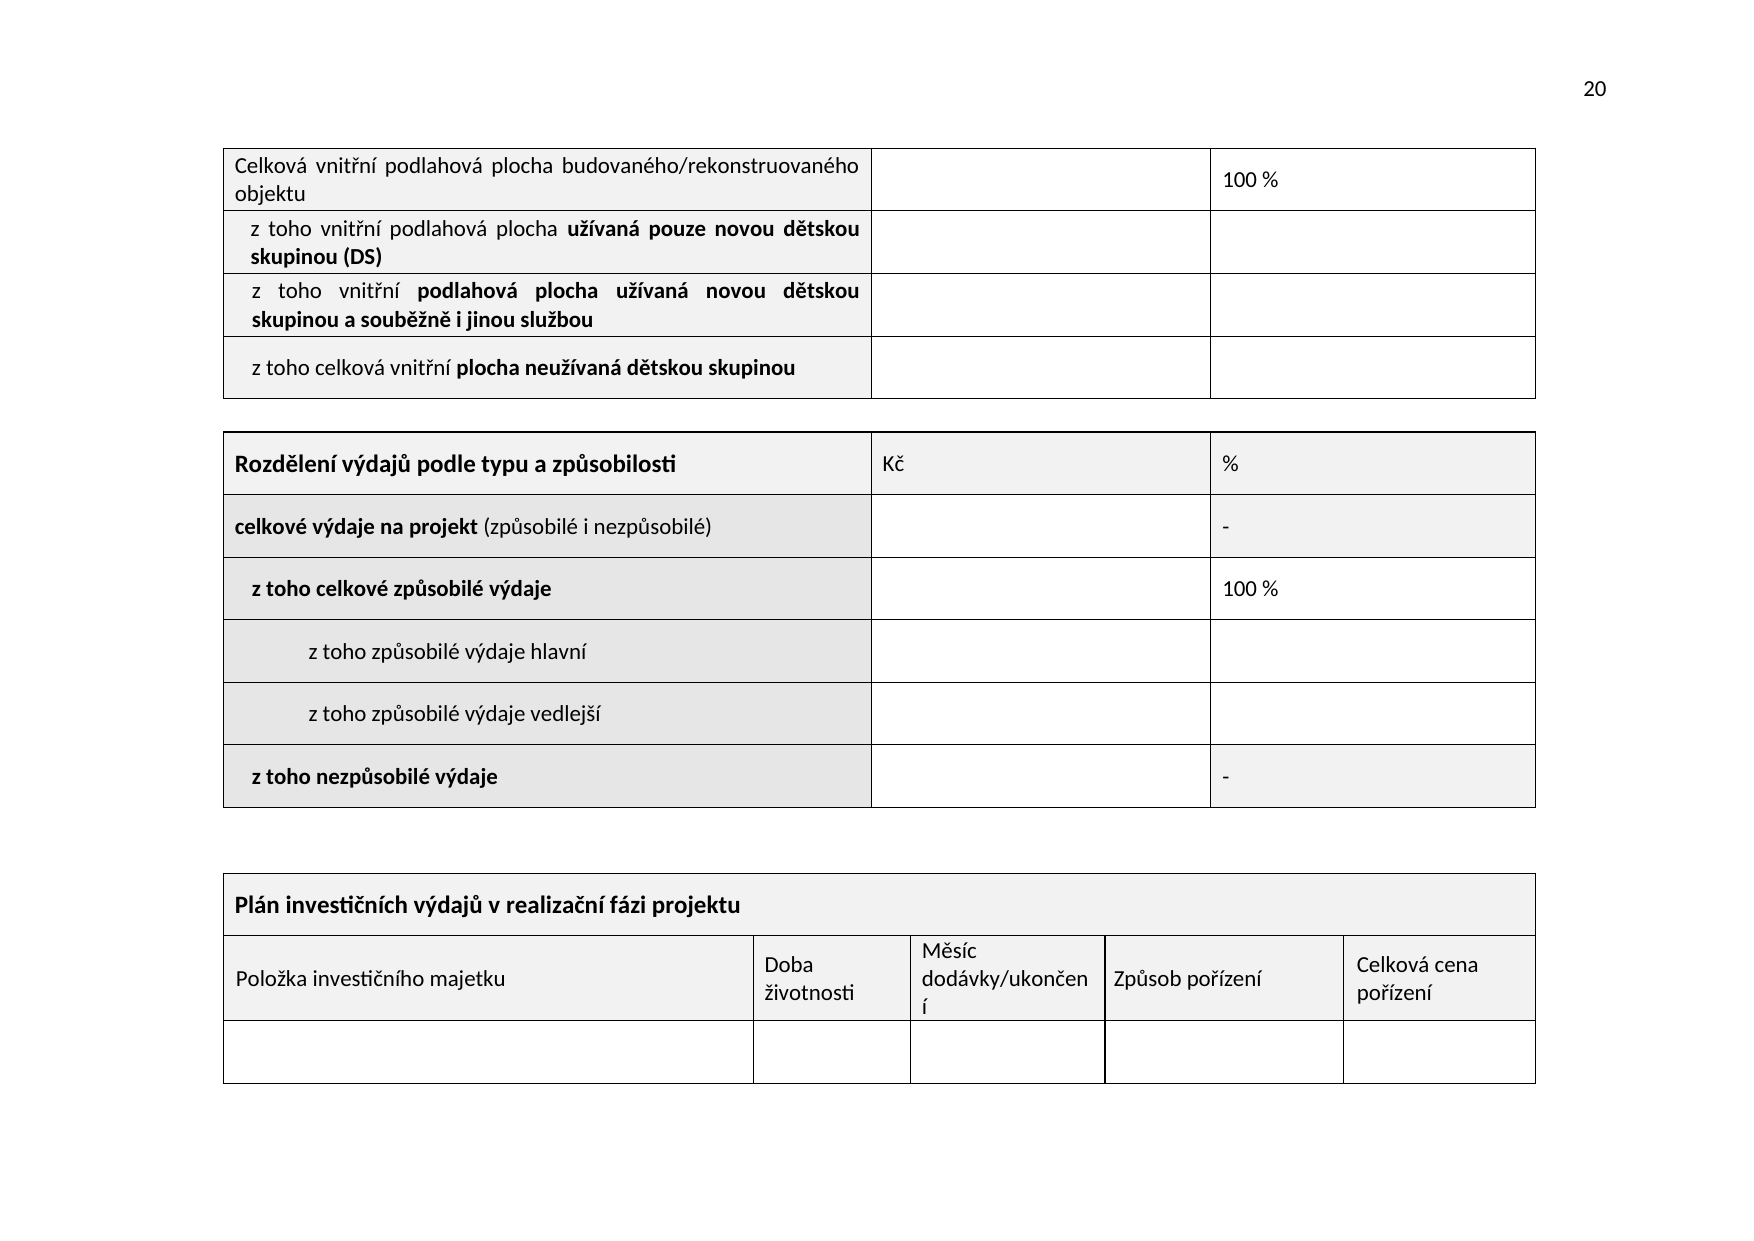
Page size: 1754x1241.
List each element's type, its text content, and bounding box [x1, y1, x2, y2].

table_cell Doba životnosti [754, 936, 910, 1020]
table_cell Celková vnitřní podlahová plocha budovaného/rekonstruovaného objektu [224, 149, 871, 210]
table_cell 100 % [1211, 558, 1535, 619]
table_cell [872, 495, 1210, 557]
table_cell [872, 337, 1210, 398]
table_cell Způsob pořízení [1106, 936, 1343, 1020]
table_cell [872, 558, 1210, 619]
table_cell Měsíc dodávky/ukončení [911, 936, 1104, 1020]
table_cell [1344, 1021, 1535, 1083]
table_cell z toho celková vnitřní plocha neužívaná dětskou skupinou [224, 337, 871, 398]
table_cell Položka investičního majetku [224, 936, 753, 1020]
table_cell 100 % [1211, 149, 1535, 210]
table_header Kč [872, 433, 1210, 494]
table_cell z toho nezpůsobilé výdaje [224, 745, 871, 807]
table_header Plán investičních výdajů v realizační fázi projektu [224, 874, 1535, 935]
table_cell [1211, 683, 1535, 744]
table_cell [1211, 274, 1535, 336]
table_cell z toho způsobilé výdaje hlavní [224, 620, 871, 682]
table_cell [911, 1021, 1104, 1083]
table_cell [872, 211, 1210, 273]
table_cell [872, 683, 1210, 744]
table_cell [872, 620, 1210, 682]
table_cell celkové výdaje na projekt (způsobilé i nezpůsobilé) [224, 495, 871, 557]
table_cell [224, 1021, 753, 1083]
table_cell z toho vnitřní podlahová plocha užívaná pouze novou dětskou skupinou (DS) [224, 211, 871, 273]
table_header % [1211, 433, 1535, 494]
table_cell [1211, 620, 1535, 682]
table_header Rozdělení výdajů podle typu a způsobilosti [224, 433, 871, 494]
table_cell z toho celkové způsobilé výdaje [224, 558, 871, 619]
table_cell [872, 745, 1210, 807]
table_cell - [1211, 745, 1535, 807]
table_cell [754, 1021, 910, 1083]
table_cell [872, 149, 1210, 210]
table_cell z toho vnitřní podlahová plocha užívaná novou dětskou skupinou a souběžně i jinou službou [224, 274, 871, 336]
table_cell [1211, 211, 1535, 273]
table_cell Celková cena pořízení [1344, 936, 1535, 1020]
table_cell [1211, 337, 1535, 398]
table_cell [872, 274, 1210, 336]
table_cell - [1211, 495, 1535, 557]
table_cell z toho způsobilé výdaje vedlejší [224, 683, 871, 744]
table_cell [1106, 1021, 1343, 1083]
